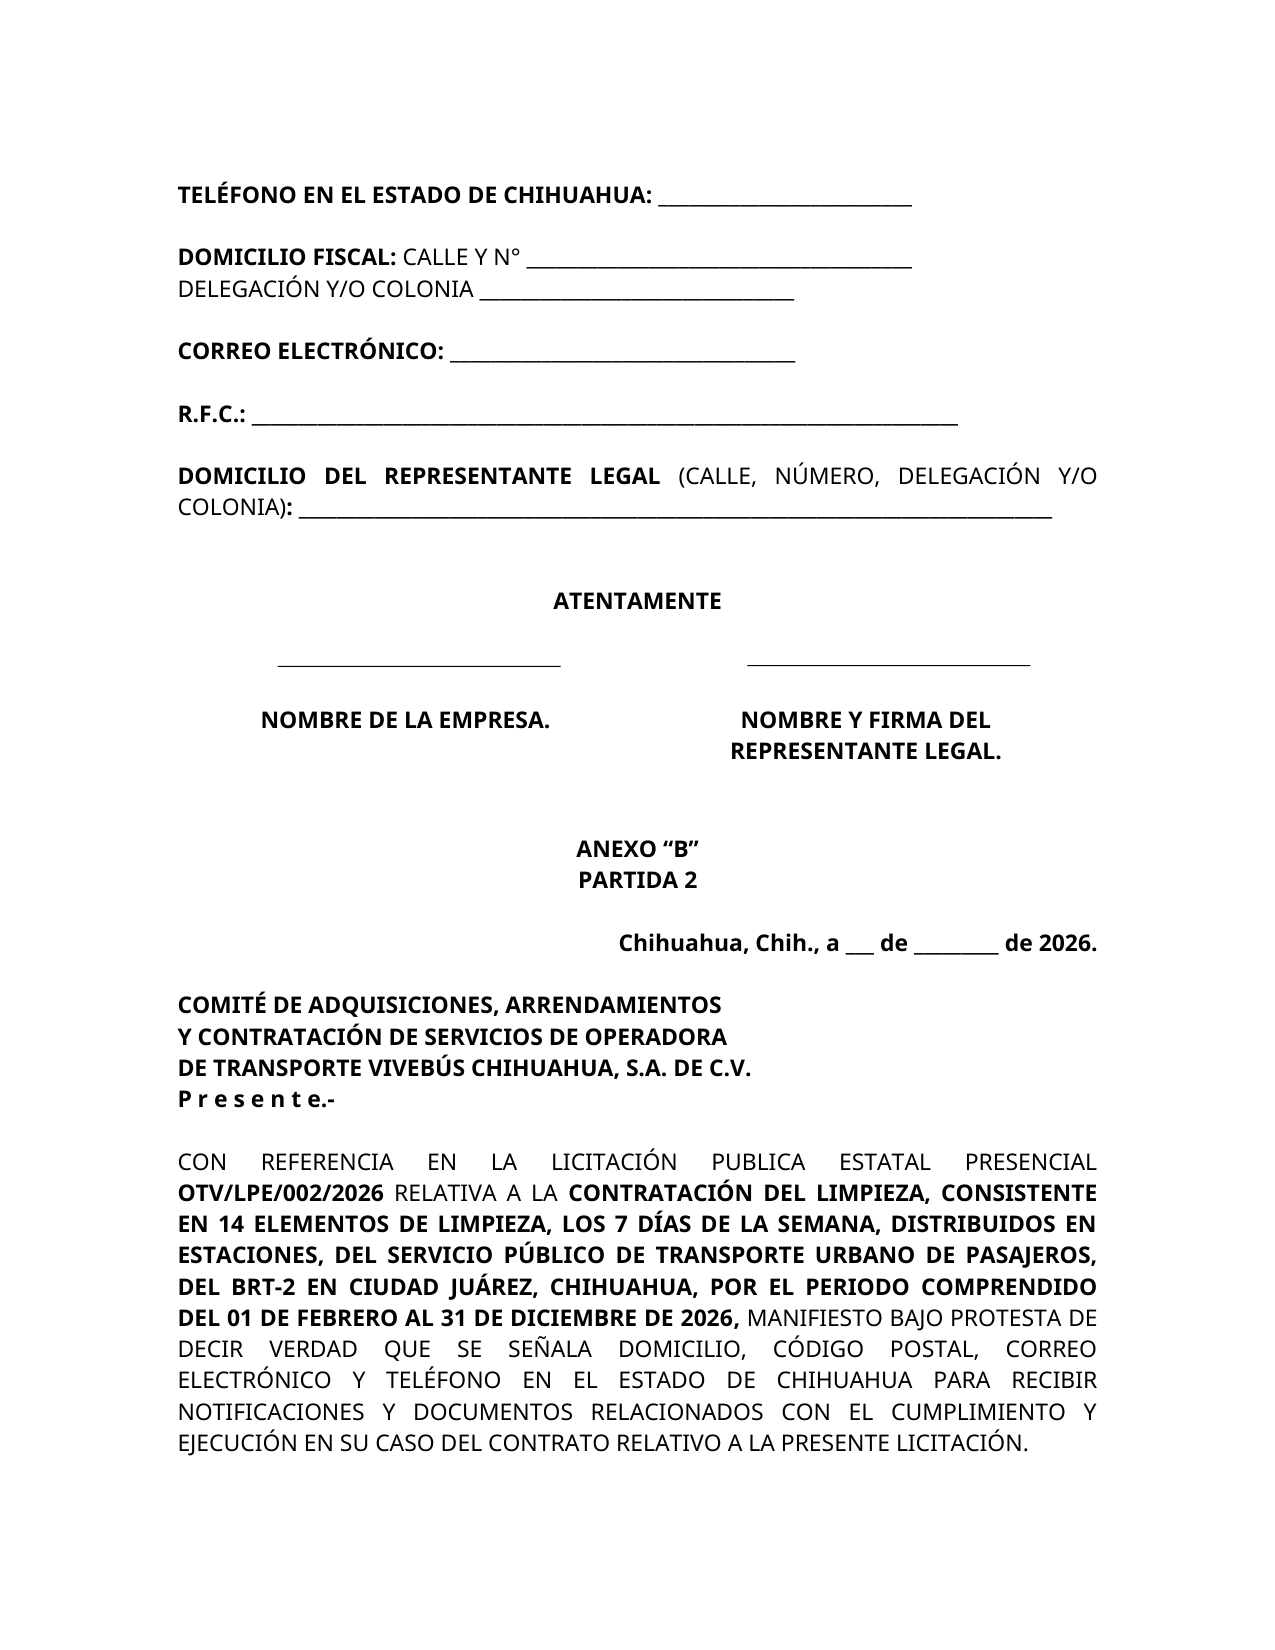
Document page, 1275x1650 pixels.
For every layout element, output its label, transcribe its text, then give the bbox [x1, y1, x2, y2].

text CORREO ELECTRÓNICO: __________________________________ [177, 335, 1098, 366]
text TELÉFONO EN EL ESTADO DE CHIHUAHUA: _________________________ [177, 179, 1098, 210]
text DELEGACIÓN Y/O COLONIA _______________________________ [177, 273, 1098, 304]
text R.F.C.: ___________________________________________________________________________ [177, 398, 1098, 429]
table_header NOMBRE Y FIRMA DEL REPRESENTANTE LEGAL. [634, 641, 1098, 766]
text ANEXO “B” [177, 833, 1098, 864]
text COMITÉ DE ADQUISICIONES, ARRENDAMIENTOS [177, 989, 1098, 1021]
text DE TRANSPORTE VIVEBÚS CHIHUAHUA, S.A. DE C.V. [177, 1052, 1098, 1083]
text P r e s e n t e.- [177, 1083, 1098, 1114]
text ATENTAMENTE [177, 585, 1098, 616]
text CON REFERENCIA EN LA LICITACIÓN PUBLICA ESTATAL PRESENCIAL OTV/LPE/002/2026 RELATIVA A LA CONTRATACIÓN DEL LIMPIEZA, CONSISTENTE EN 14 ELEMENTOS DE LIMPIEZA, LOS 7 DÍAS DE LA SEMANA, DISTRIBUIDOS EN ESTACIONES, DEL SERVICIO PÚBLICO DE TRANSPORTE URBANO DE PASAJEROS, DEL BRT-2 EN CIUDAD JUÁREZ, CHIHUAHUA, POR EL PERIODO COMPRENDIDO DEL 01 DE FEBRERO AL 31 DE DICIEMBRE DE 2026, MANIFIESTO BAJO PROTESTA DE DECIR VERDAD QUE SE SEÑALA DOMICILIO, CÓDIGO POSTAL, CORREO ELECTRÓNICO Y TELÉFONO EN EL ESTADO DE CHIHUAHUA PARA RECIBIR NOTIFICACIONES Y DOCUMENTOS RELACIONADOS CON EL CUMPLIMIENTO Y EJECUCIÓN EN SU CASO DEL CONTRATO RELATIVO A LA PRESENTE LICITACIÓN. [177, 1146, 1098, 1458]
text PARTIDA 2 [177, 864, 1098, 896]
text Chihuahua, Chih., a ___ de _________ de 2026. [177, 927, 1098, 958]
text Y CONTRATACIÓN DE SERVICIOS DE OPERADORA [177, 1021, 1098, 1052]
text DOMICILIO FISCAL: CALLE Y N° ______________________________________ [177, 241, 1098, 273]
table_header NOMBRE DE LA EMPRESA. [177, 641, 634, 766]
text DOMICILIO DEL REPRESENTANTE LEGAL (CALLE, NÚMERO, DELEGACIÓN Y/O COLONIA): ________________________________________________________________________________ [177, 460, 1098, 523]
